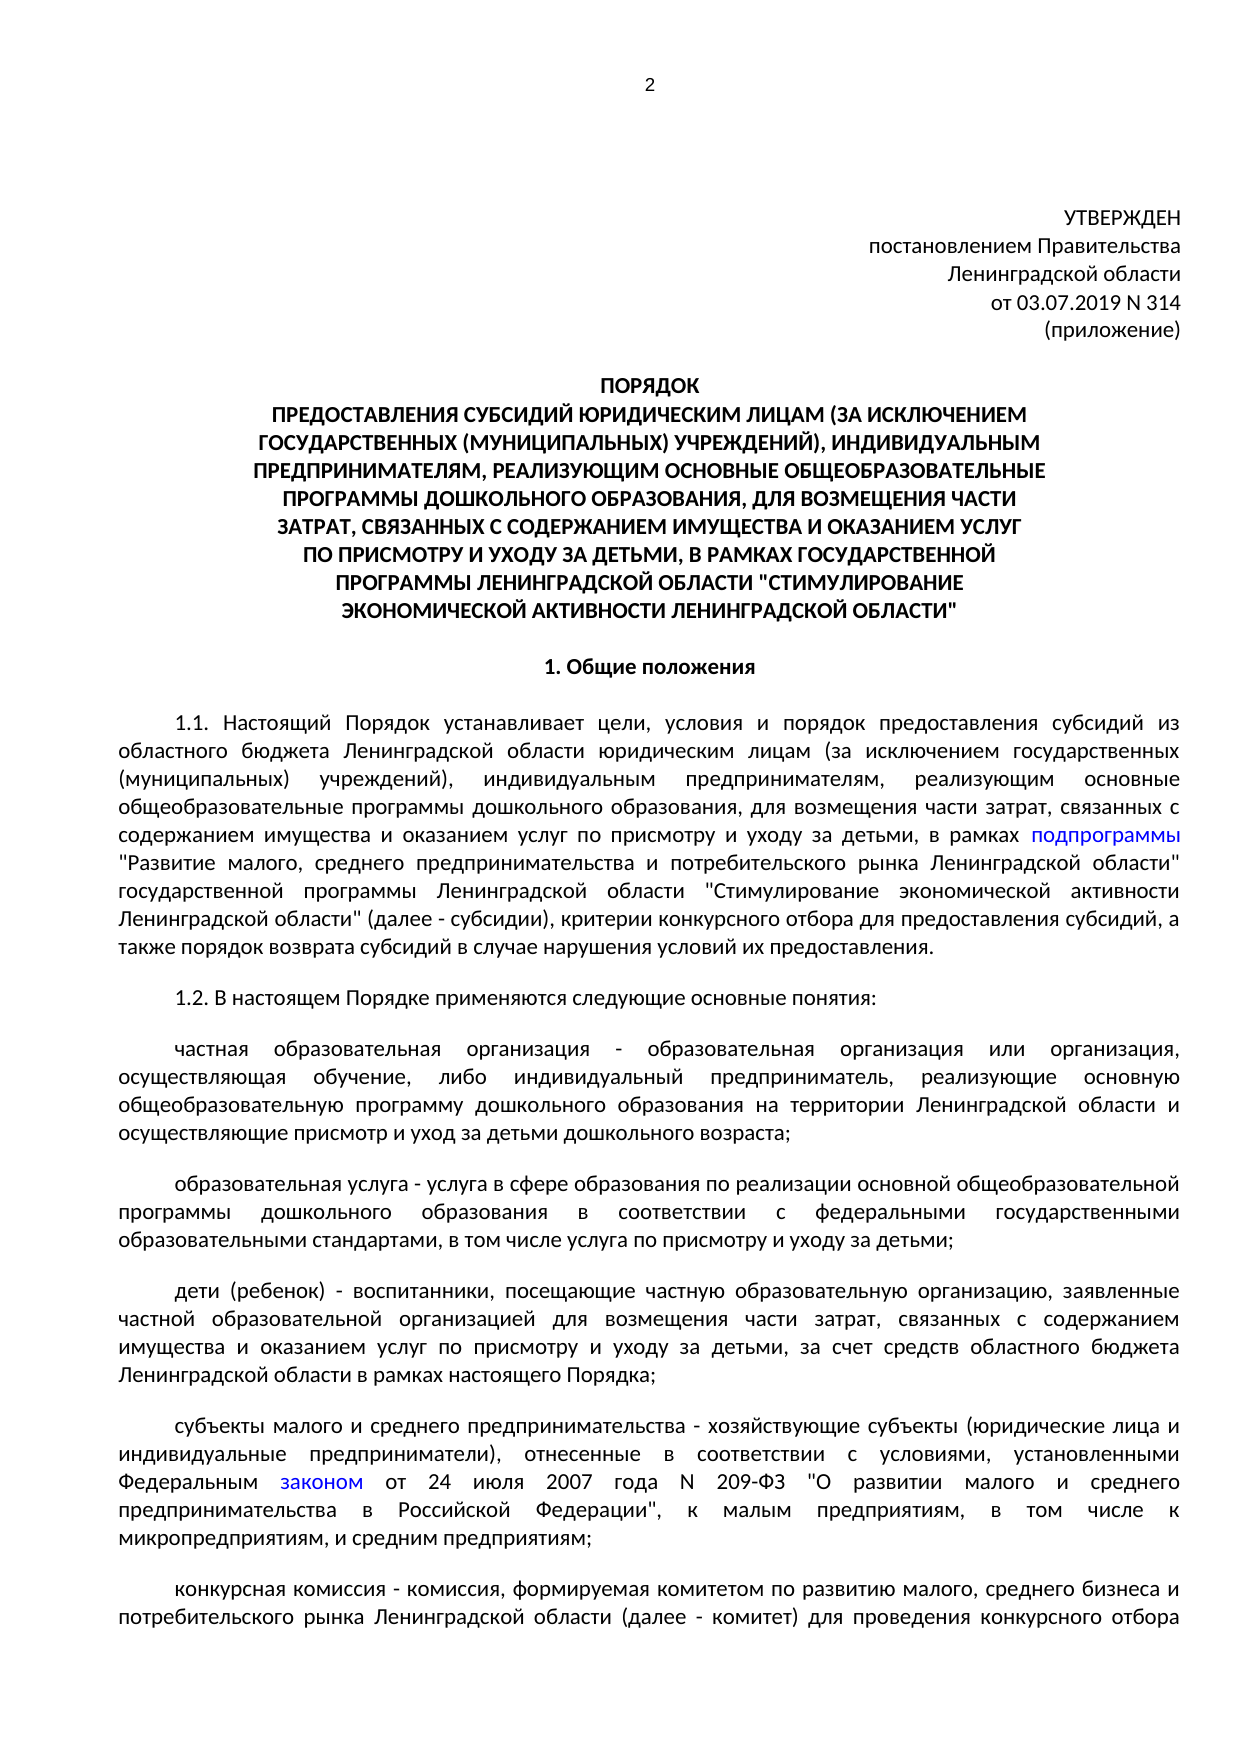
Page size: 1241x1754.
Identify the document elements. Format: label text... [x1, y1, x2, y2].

text постановлением Правительства [118, 232, 1181, 259]
title ЭКОНОМИЧЕСКОЙ АКТИВНОСТИ ЛЕНИНГРАДСКОЙ ОБЛАСТИ" [118, 596, 1181, 624]
title ПОРЯДОК [118, 372, 1181, 400]
text субъекты малого и среднего предпринимательства - хозяйствующие субъекты (юридические лица и индивидуальные предприниматели), отнесенные в соответствии с условиями, установленными Федеральным законом от 24 июля 2007 года N 209-ФЗ "О развитии малого и среднего предпринимательства в Российской Федерации", к малым предприятиям, в том числе к микропредприятиям, и средним предприятиям; [118, 1411, 1181, 1551]
text дети (ребенок) - воспитанники, посещающие частную образовательную организацию, заявленные частной образовательной организацией для возмещения части затрат, связанных с содержанием имущества и оказанием услуг по присмотру и уходу за детьми, за счет средств областного бюджета Ленинградской области в рамках настоящего Порядка; [118, 1276, 1181, 1388]
title ПРЕДОСТАВЛЕНИЯ СУБСИДИЙ ЮРИДИЧЕСКИМ ЛИЦАМ (ЗА ИСКЛЮЧЕНИЕМ [118, 400, 1181, 428]
text УТВЕРЖДЕН [118, 203, 1181, 232]
title ПРЕДПРИНИМАТЕЛЯМ, РЕАЛИЗУЮЩИМ ОСНОВНЫЕ ОБЩЕОБРАЗОВАТЕЛЬНЫЕ [118, 456, 1181, 484]
text (приложение) [118, 316, 1181, 344]
title ПРОГРАММЫ ЛЕНИНГРАДСКОЙ ОБЛАСТИ "СТИМУЛИРОВАНИЕ [118, 568, 1181, 596]
text от 03.07.2019 N 314 [118, 288, 1181, 316]
title ПРОГРАММЫ ДОШКОЛЬНОГО ОБРАЗОВАНИЯ, ДЛЯ ВОЗМЕЩЕНИЯ ЧАСТИ [118, 484, 1181, 512]
title 1. Общие положения [118, 652, 1181, 680]
text Ленинградской области [118, 259, 1181, 288]
text 1.1. Настоящий Порядок устанавливает цели, условия и порядок предоставления субсидий из областного бюджета Ленинградской области юридическим лицам (за исключением государственных (муниципальных) учреждений), индивидуальным предпринимателям, реализующим основные общеобразовательные программы дошкольного образования, для возмещения части затрат, связанных с содержанием имущества и оказанием услуг по присмотру и уходу за детьми, в рамках подпрограммы "Развитие малого, среднего предпринимательства и потребительского рынка Ленинградской области" государственной программы Ленинградской области "Стимулирование экономической активности Ленинградской области" (далее - субсидии), критерии конкурсного отбора для предоставления субсидий, а также порядок возврата субсидий в случае нарушения условий их предоставления. [118, 708, 1181, 960]
title ГОСУДАРСТВЕННЫХ (МУНИЦИПАЛЬНЫХ) УЧРЕЖДЕНИЙ), ИНДИВИДУАЛЬНЫМ [118, 428, 1181, 456]
text 1.2. В настоящем Порядке применяются следующие основные понятия: [118, 983, 1181, 1011]
text частная образовательная организация - образовательная организация или организация, осуществляющая обучение, либо индивидуальный предприниматель, реализующие основную общеобразовательную программу дошкольного образования на территории Ленинградской области и осуществляющие присмотр и уход за детьми дошкольного возраста; [118, 1034, 1181, 1146]
title ЗАТРАТ, СВЯЗАННЫХ С СОДЕРЖАНИЕМ ИМУЩЕСТВА И ОКАЗАНИЕМ УСЛУГ [118, 512, 1181, 540]
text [118, 1574, 1181, 1630]
title ПО ПРИСМОТРУ И УХОДУ ЗА ДЕТЬМИ, В РАМКАХ ГОСУДАРСТВЕННОЙ [118, 540, 1181, 568]
text образовательная услуга - услуга в сфере образования по реализации основной общеобразовательной программы дошкольного образования в соответствии с федеральными государственными образовательными стандартами, в том числе услуга по присмотру и уходу за детьми; [118, 1169, 1181, 1253]
